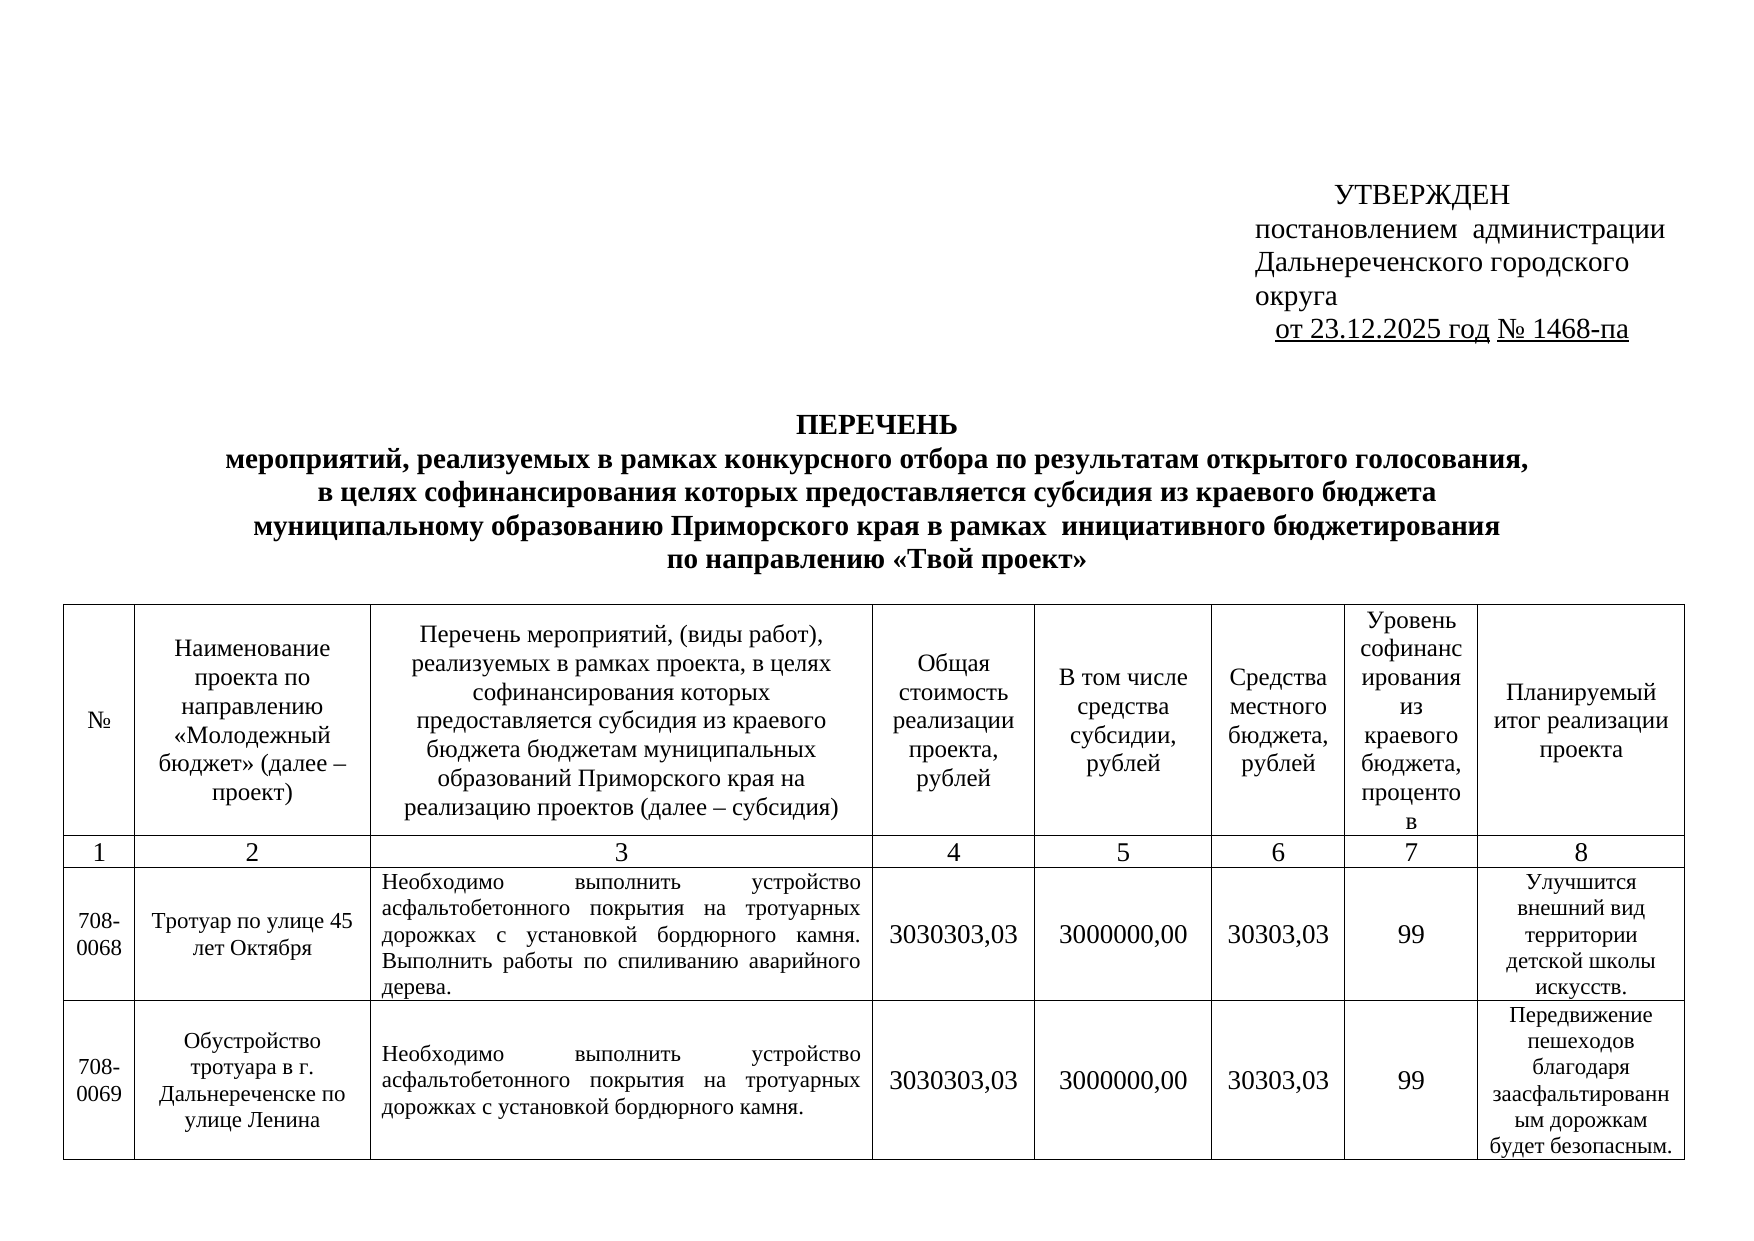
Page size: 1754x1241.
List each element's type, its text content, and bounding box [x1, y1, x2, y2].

text Дальнереченского городского округа [1255, 244, 1679, 311]
table_cell 3030303,03 [873, 1001, 1034, 1159]
table_header В том числе средства субсидии, рублей [1035, 605, 1211, 835]
table_cell Необходимо выполнить устройство асфальтобетонного покрытия на тротуарных дорожках с установкой бордюрного камня. [371, 1001, 872, 1159]
text по направлению «Твой проект» [75, 541, 1679, 575]
table_cell 1 [64, 836, 134, 867]
text ПЕРЕЧЕНЬ [75, 407, 1679, 441]
table_cell 708-0069 [64, 1001, 134, 1159]
table_cell 99 [1345, 1001, 1477, 1159]
table_cell 99 [1345, 868, 1477, 1000]
table_cell 3000000,00 [1035, 868, 1211, 1000]
table_header Уровень софинансирования из краевого бюджета, процентов [1345, 605, 1477, 835]
table_header Наименование проекта по направлению «Молодежный бюджет» (далее – проект) [135, 605, 370, 835]
table_cell 4 [873, 836, 1034, 867]
table_cell 708-0068 [64, 868, 134, 1000]
table_cell Передвижение пешеходов благодаря заасфальтированным дорожкам будет безопасным. [1478, 1001, 1684, 1159]
text УТВЕРЖДЕН [960, 177, 1679, 211]
table_cell Обустройство тротуара в г. Дальнереченске по улице Ленина [135, 1001, 370, 1159]
table_cell 3 [371, 836, 872, 867]
table_cell 8 [1478, 836, 1684, 867]
table_cell Необходимо выполнить устройство асфальтобетонного покрытия на тротуарных дорожках с установкой бордюрного камня. Выполнить работы по спиливанию аварийного дерева. [371, 868, 872, 1000]
table_cell 3030303,03 [873, 868, 1034, 1000]
table_cell 6 [1212, 836, 1344, 867]
table_cell 3000000,00 [1035, 1001, 1211, 1159]
table_cell Тротуар по улице 45 лет Октября [135, 868, 370, 1000]
table_cell Улучшится внешний вид территории детской школы искусств. [1478, 868, 1684, 1000]
table_cell 30303,03 [1212, 868, 1344, 1000]
table_cell 7 [1345, 836, 1477, 867]
text от 23.12.2025 год № 1468-па [75, 311, 1679, 345]
table_cell 30303,03 [1212, 1001, 1344, 1159]
text муниципальному образованию Приморского края в рамках инициативного бюджетирования [75, 508, 1679, 541]
text постановлением администрации [1181, 211, 1679, 244]
text мероприятий, реализуемых в рамках конкурсного отбора по результатам открытого голосования, [75, 441, 1679, 474]
table_header № [64, 605, 134, 835]
table_header Планируемый итог реализации проекта [1478, 605, 1684, 835]
table_header Перечень мероприятий, (виды работ), реализуемых в рамках проекта, в целях софинансирования которых предоставляется субсидия из краевого бюджета бюджетам муниципальных образований Приморского края на реализацию проектов (далее – субсидия) [371, 605, 872, 835]
table_header Средства местного бюджета, рублей [1212, 605, 1344, 835]
table_header Общая стоимость реализации проекта, рублей [873, 605, 1034, 835]
text в целях софинансирования которых предоставляется субсидия из краевого бюджета [75, 474, 1679, 508]
table_cell 5 [1035, 836, 1211, 867]
table_cell 2 [135, 836, 370, 867]
